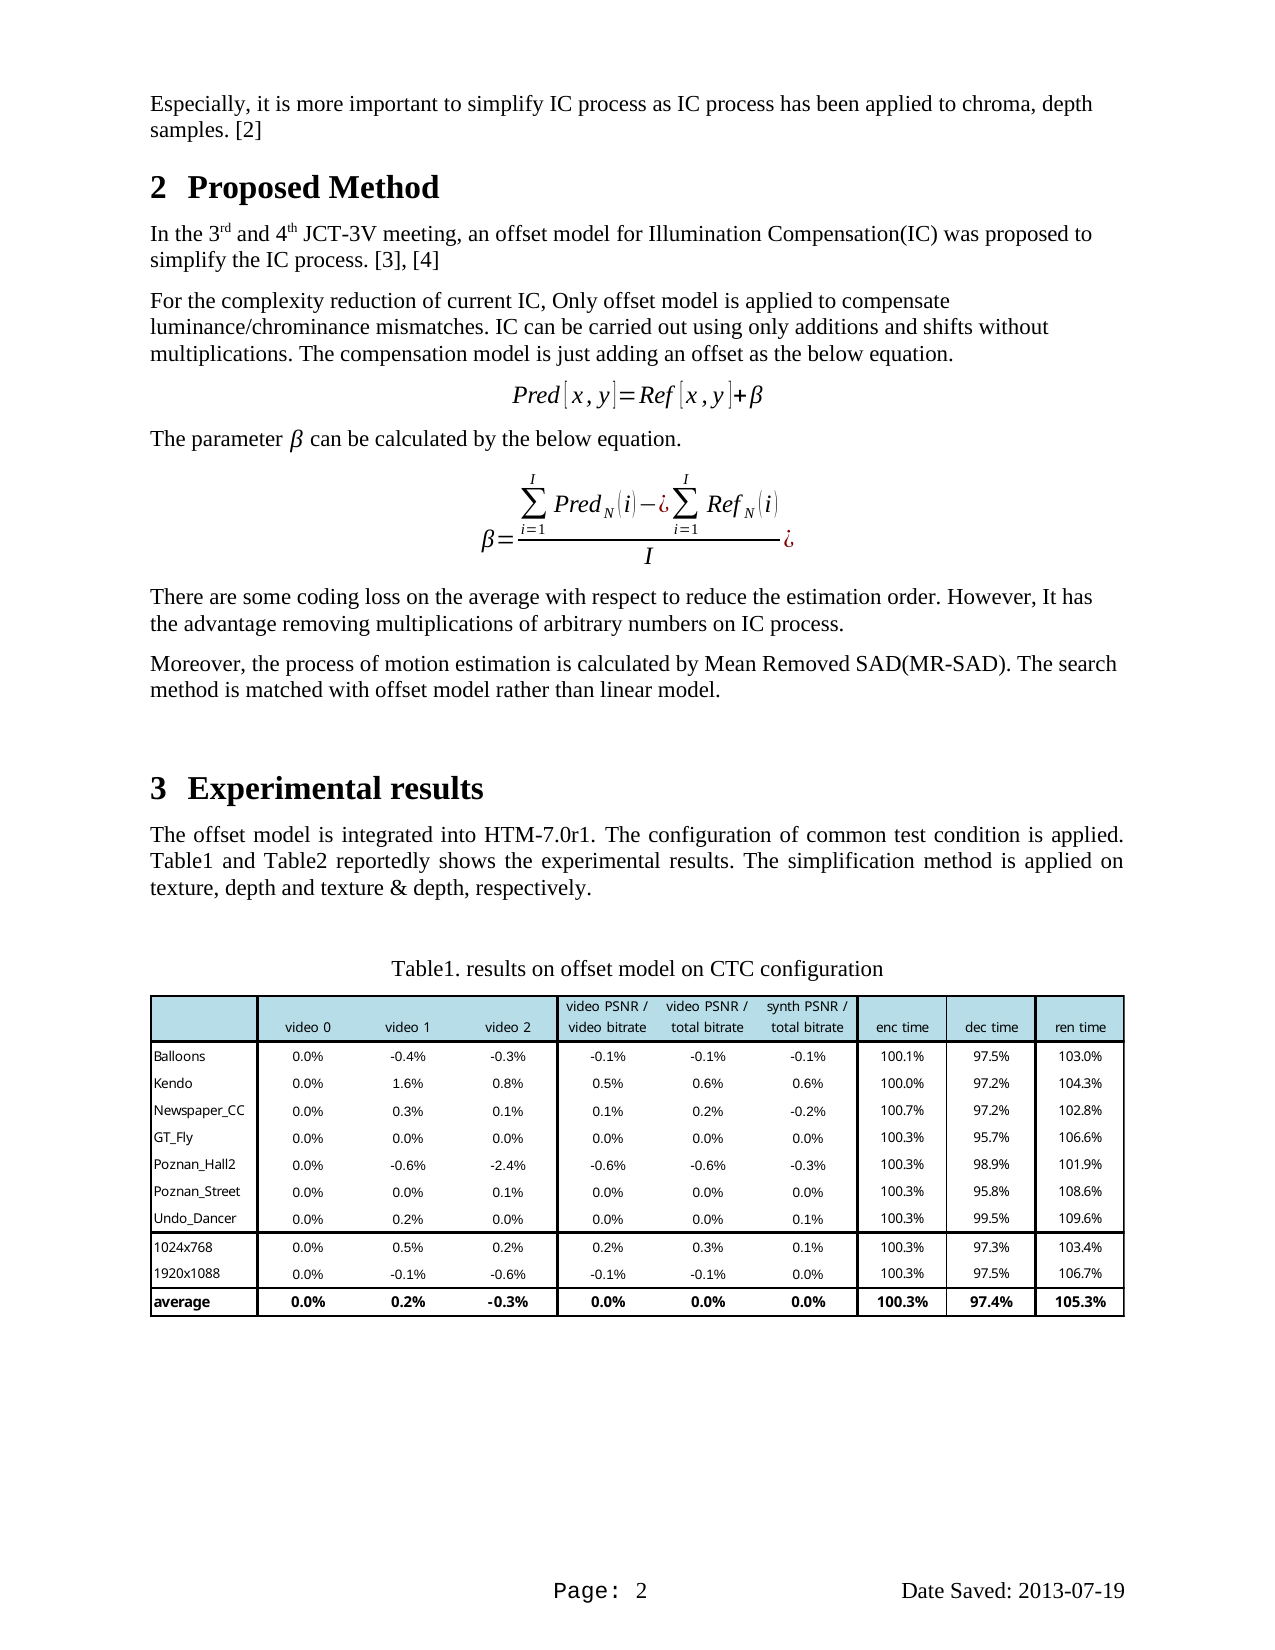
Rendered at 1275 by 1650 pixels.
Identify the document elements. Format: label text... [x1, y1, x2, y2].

text There are some coding loss on the average with respect to reduce the estimation order. However, It has the advantage removing multiplications of arbitrary numbers on IC process. [150, 583, 1125, 636]
text The offset model is integrated into HTM-7.0r1. The configuration of common test condition is applied. Table1 and Table2 reportedly shows the experimental results. The simplification method is applied on texture, depth and texture & depth, respectively. [150, 821, 1125, 900]
subtitle Experimental results [150, 768, 1125, 807]
text Especially, it is more important to simplify IC process as IC process has been applied to chroma, depth samples. [2] [150, 90, 1125, 143]
text Moreover, the process of motion estimation is calculated by Mean Removed SAD(MR-SAD). The search method is matched with offset model rather than linear model. [150, 650, 1125, 703]
text The parameter can be calculated by the below equation. [150, 425, 1125, 456]
text In the 3rd and 4th JCT-3V meeting, an offset model for Illumination Compensation(IC) was proposed to simplify the IC process. [3], [4] [150, 220, 1125, 273]
text For the complexity reduction of current IC, Only offset model is applied to compensate luminance/chrominance mismatches. IC can be carried out using only additions and shifts without multiplications. The compensation model is just adding an offset as the below equation. [150, 287, 1125, 366]
text Table1. results on offset model on CTC configuration [150, 954, 1125, 981]
subtitle Proposed Method [150, 168, 1125, 206]
